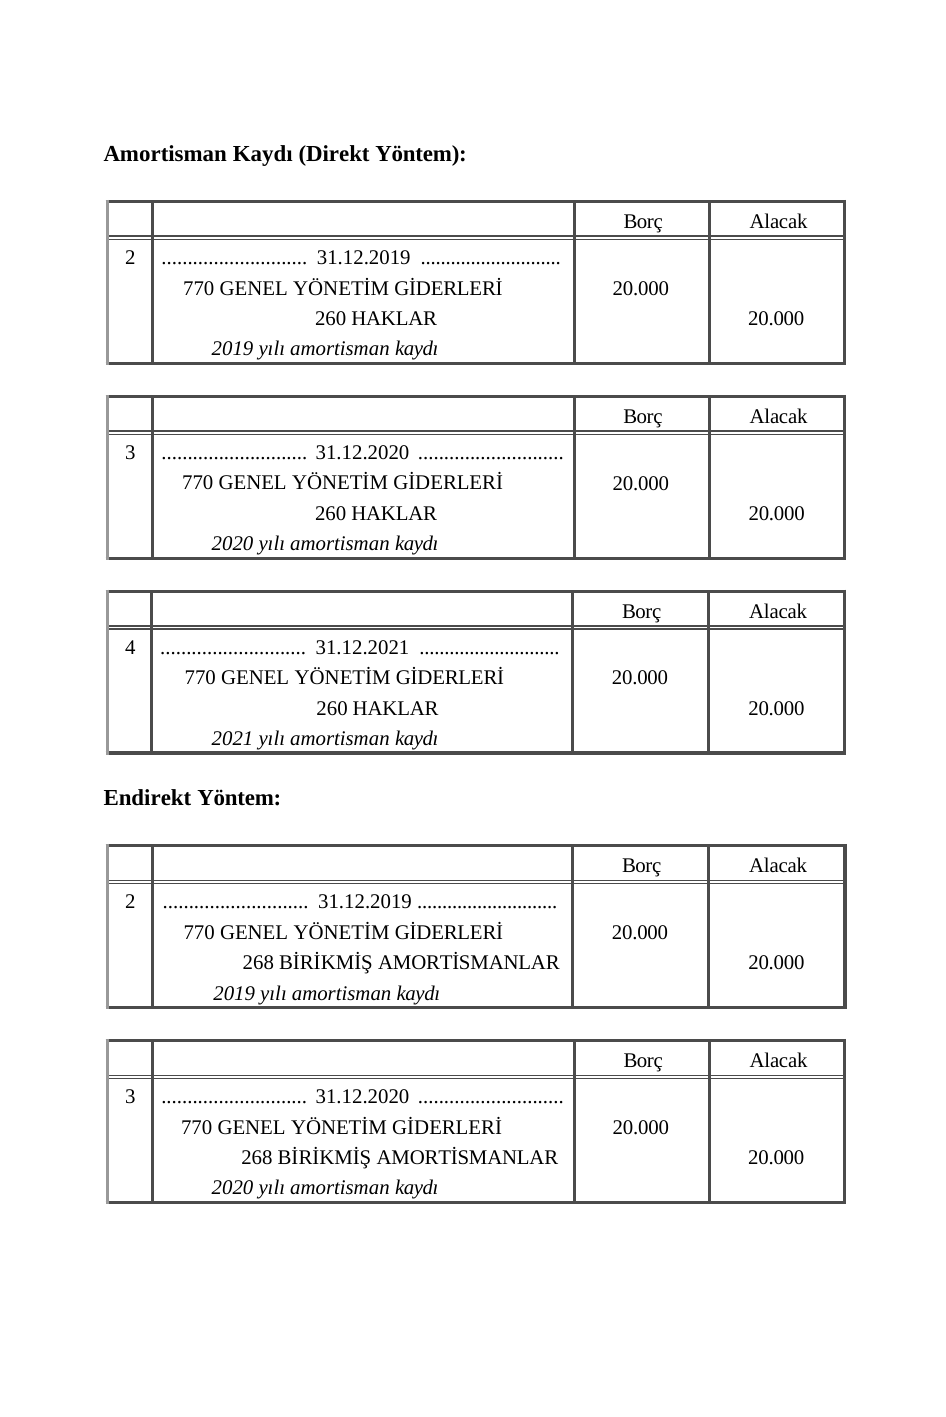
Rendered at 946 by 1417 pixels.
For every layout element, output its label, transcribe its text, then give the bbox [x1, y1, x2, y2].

table_header Borç [576, 203, 708, 235]
table_header [154, 203, 573, 235]
table_cell 2 [109, 884, 151, 1006]
table_cell 20.000 [711, 1079, 843, 1201]
table_header Borç [574, 593, 707, 625]
table_cell 20.000 [574, 630, 707, 751]
table_cell 20.000 [711, 240, 843, 362]
table_cell ............................ 31.12.2020 ............................ 770 GENEL YÖNETİM GİDERLERİ 268 BİRİKMİŞ AMORTİSMANLAR 2020 yılı amortisman kaydı [154, 1079, 573, 1201]
table_header Borç [574, 847, 707, 879]
text Endirekt Yöntem: [103, 784, 858, 811]
table_header [109, 398, 151, 430]
table_header [109, 593, 150, 625]
table_cell 20.000 [711, 435, 843, 557]
table_header Alacak [710, 593, 843, 625]
table_header [154, 847, 571, 879]
table_cell ............................ 31.12.2019 ............................ 770 GENEL YÖNETİM GİDERLERİ 260 HAKLAR 2019 yılı amortisman kaydı [154, 240, 573, 362]
table_cell ............................ 31.12.2021 ............................ 770 GENEL YÖNETİM GİDERLERİ 260 HAKLAR 2021 yılı amortisman kaydı [153, 630, 571, 751]
table_header Alacak [710, 847, 843, 879]
table_cell 3 [109, 1079, 151, 1201]
table_header [154, 398, 573, 430]
table_header Alacak [711, 398, 843, 430]
table_cell 2 [109, 240, 151, 362]
table_cell 20.000 [710, 884, 843, 1006]
table_header [109, 203, 151, 235]
table_cell 20.000 [576, 435, 708, 557]
table_header Borç [576, 398, 708, 430]
table_header [109, 1042, 151, 1074]
table_cell 3 [109, 435, 151, 557]
table_cell 20.000 [710, 630, 843, 751]
table_cell ............................ 31.12.2020 ............................ 770 GENEL YÖNETİM GİDERLERİ 260 HAKLAR 2020 yılı amortisman kaydı [154, 435, 573, 557]
table_cell ............................ 31.12.2019 ............................ 770 GENEL YÖNETİM GİDERLERİ 268 BİRİKMİŞ AMORTİSMANLAR 2019 yılı amortisman kaydı [154, 884, 571, 1006]
table_cell 20.000 [574, 884, 707, 1006]
table_header Alacak [711, 203, 843, 235]
table_header [154, 1042, 573, 1074]
table_header Alacak [711, 1042, 843, 1074]
table_header [153, 593, 571, 625]
table_cell 20.000 [576, 240, 708, 362]
table_header [109, 847, 151, 879]
table_cell 4 [109, 630, 150, 751]
text Amortisman Kaydı (Direkt Yöntem): [103, 140, 858, 166]
table_cell 20.000 [576, 1079, 708, 1201]
table_header Borç [576, 1042, 708, 1074]
